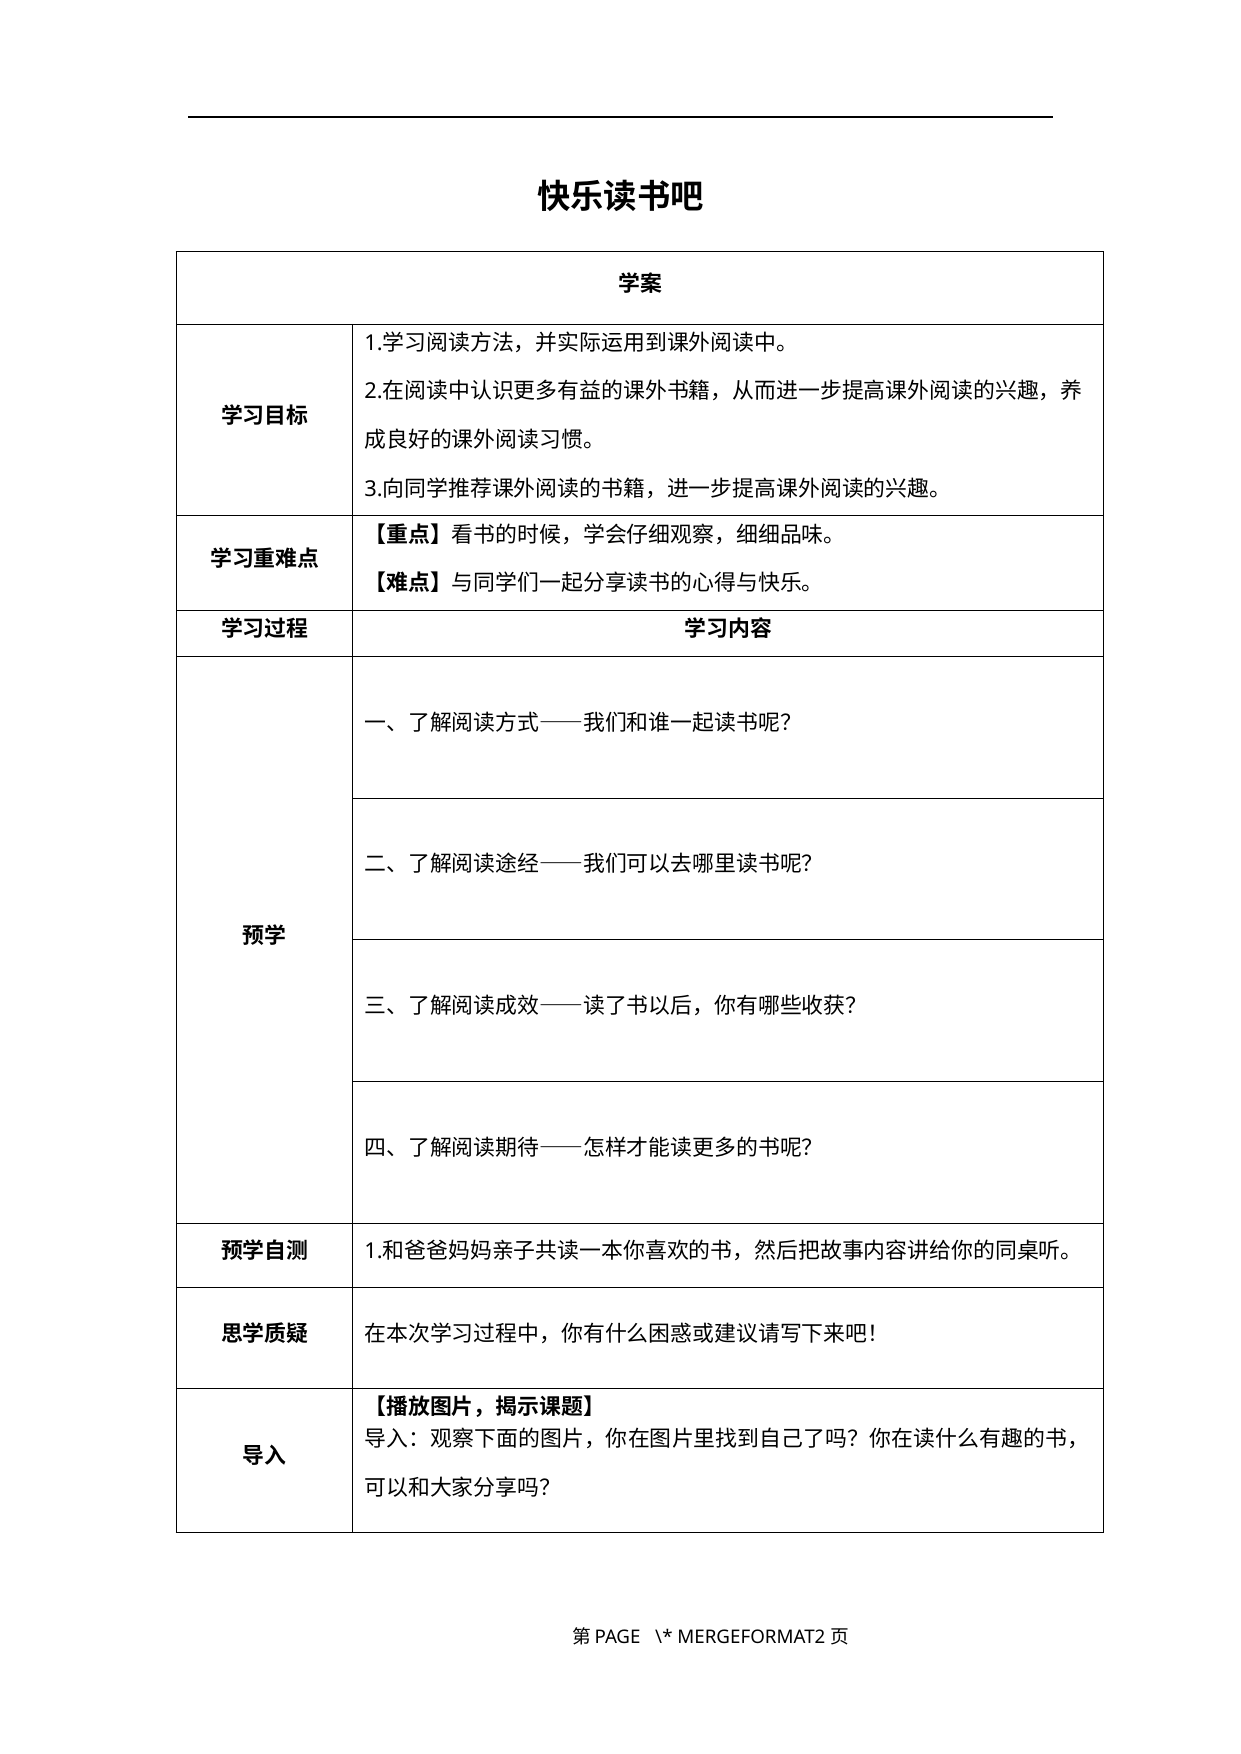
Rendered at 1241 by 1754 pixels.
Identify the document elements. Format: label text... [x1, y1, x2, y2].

table_cell 在本次学习过程中，你有什么困惑或建议请写下来吧！ [353, 1288, 1103, 1387]
text 快乐读书吧 [187, 162, 1053, 227]
table_cell 学习目标 [177, 325, 352, 515]
table_cell 四、了解阅读期待——怎样才能读更多的书呢？ [353, 1082, 1103, 1223]
table_cell 二、了解阅读途经——我们可以去哪里读书呢？ [353, 799, 1103, 939]
table_cell 预学自测 [177, 1224, 352, 1287]
table_cell 1.学习阅读方法，并实际运用到课外阅读中。 2.在阅读中认识更多有益的课外书籍，从而进一步提高课外阅读的兴趣，养成良好的课外阅读习惯。 3.向同学推荐课外阅读的书籍，进一步提高课外阅读的兴趣。 [353, 325, 1103, 515]
table_cell 【重点】看书的时候，学会仔细观察，细细品味。 【难点】与同学们一起分享读书的心得与快乐。 [353, 516, 1103, 610]
table_cell 学习过程 [177, 611, 352, 656]
table_cell 学习重难点 [177, 516, 352, 610]
table_cell 1.和爸爸妈妈亲子共读一本你喜欢的书，然后把故事内容讲给你的同桌听。 [353, 1224, 1103, 1287]
table_cell 一、了解阅读方式——我们和谁一起读书呢？ [353, 657, 1103, 797]
table_cell 学习内容 [353, 611, 1103, 656]
table_cell 思学质疑 [177, 1288, 352, 1387]
table_cell 【播放图片，揭示课题】 导入：观察下面的图片，你在图片里找到自己了吗？你在读什么有趣的书，可以和大家分享吗？ [353, 1389, 1103, 1532]
table_cell 三、了解阅读成效——读了书以后，你有哪些收获？ [353, 940, 1103, 1081]
table_cell 导入 [177, 1389, 352, 1532]
table_cell 预学 [177, 657, 352, 1223]
table_header 学案 [177, 252, 1103, 324]
